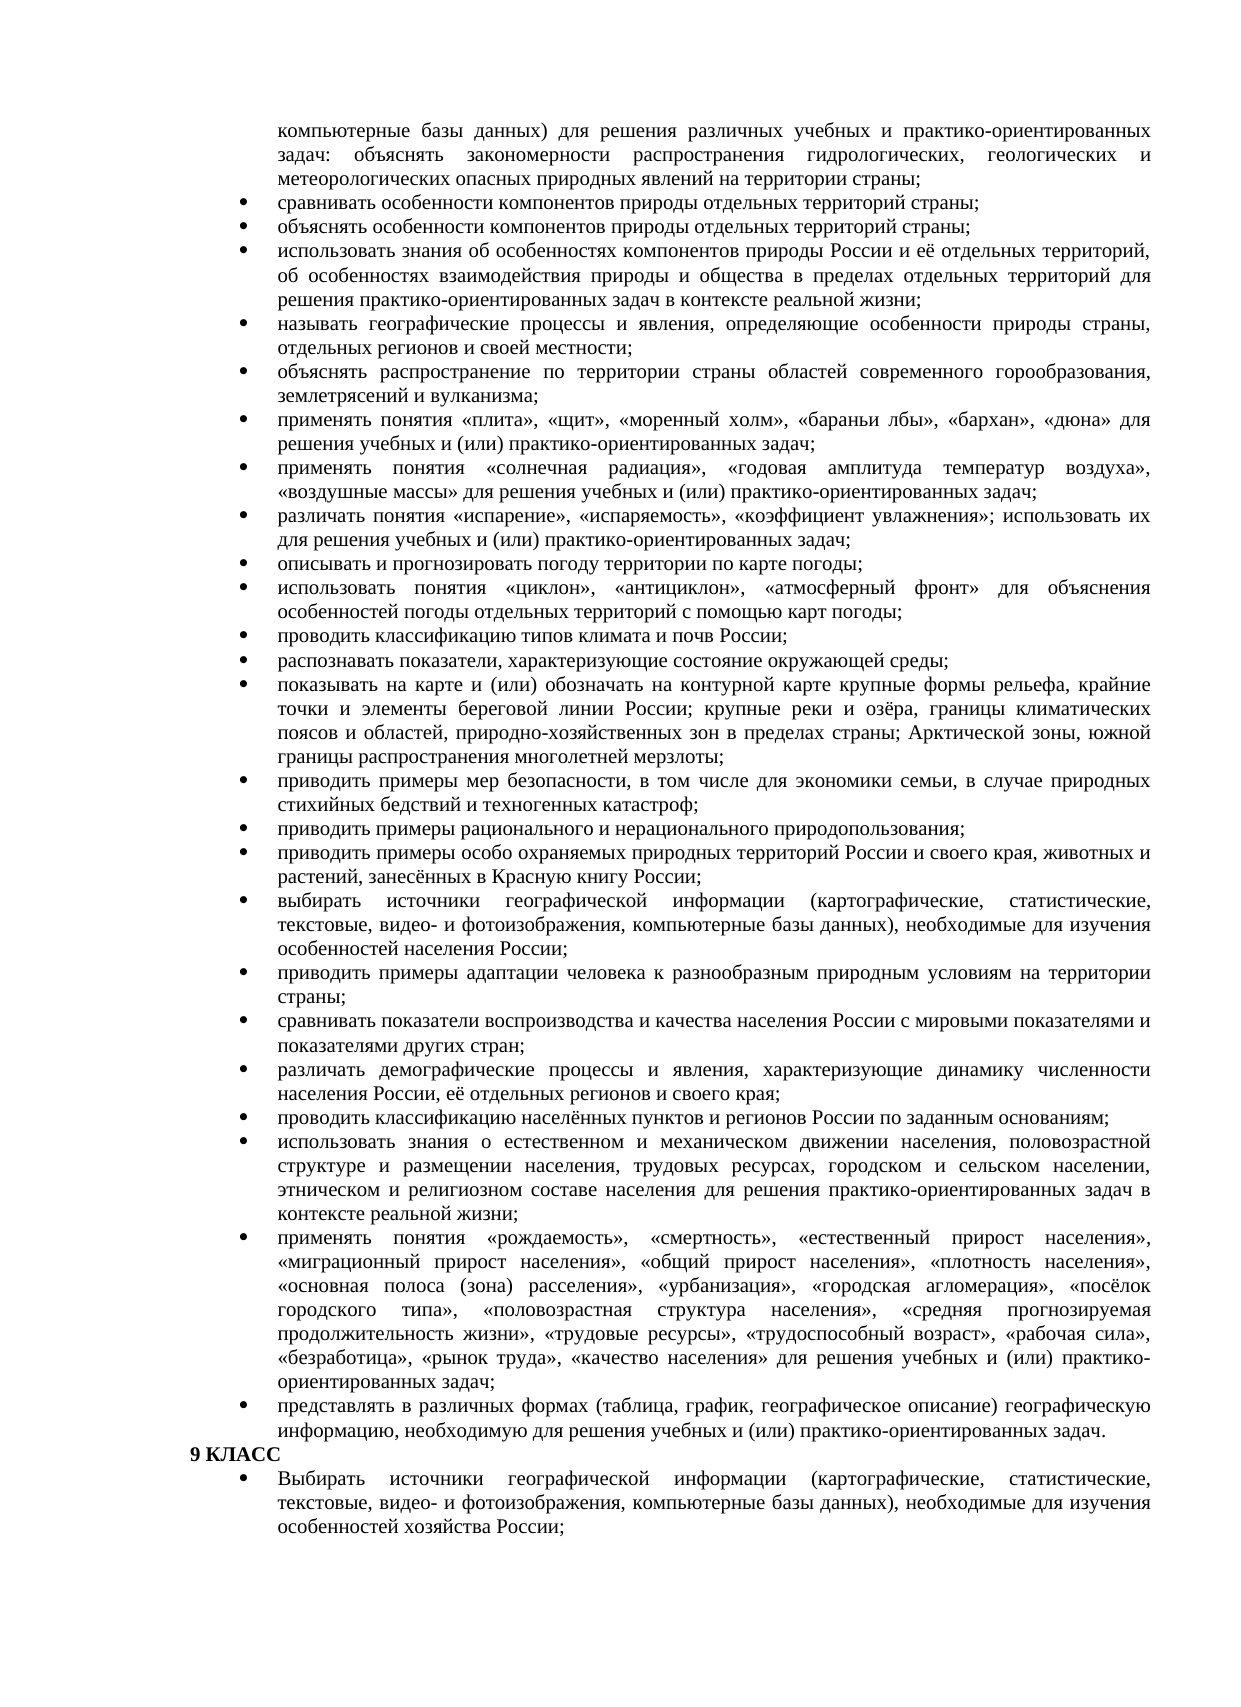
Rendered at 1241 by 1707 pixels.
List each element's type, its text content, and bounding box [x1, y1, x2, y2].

list называть географические процессы и явления, определяющие особенности природы страны, отдельных регионов и своей местности; [240, 311, 1152, 359]
list выбирать источники географической информации (картографические, статистические, текстовые, видео- и фотоизображения, компьютерные базы данных), необходимые для изучения особенностей населения России; [240, 888, 1152, 960]
list проводить классификацию населённых пунктов и регионов России по заданным основаниям; [240, 1105, 1152, 1129]
list представлять в различных формах (таблица, график, географическое описание) географическую информацию, необходимую для решения учебных и (или) практико-ориентированных задач. [240, 1393, 1152, 1442]
list различать понятия «испарение», «испаряемость», «коэффициент увлажнения»; использовать их для решения учебных и (или) практико-ориентированных задач; [240, 503, 1152, 551]
list применять понятия «солнечная радиация», «годовая амплитуда температур воздуха», «воздушные массы» для решения учебных и (или) практико-ориентированных задач; [240, 455, 1152, 503]
list использовать знания о естественном и механическом движении населения, половозрастной структуре и размещении населения, трудовых ресурсах, городском и сельском населении, этническом и религиозном составе населения для решения практико-ориентированных задач в контексте реальной жизни; [240, 1129, 1152, 1225]
list приводить примеры адаптации человека к разнообразным природным условиям на территории страны; [240, 960, 1152, 1008]
list сравнивать особенности компонентов природы отдельных территорий страны; [240, 190, 1152, 214]
list Выбирать источники географической информации (картографические, статистические, текстовые, видео- и фотоизображения, компьютерные базы данных), необходимые для изучения особенностей хозяйства России; [240, 1466, 1152, 1538]
text 9 КЛАСС [190, 1442, 1152, 1466]
list приводить примеры особо охраняемых природных территорий России и своего края, животных и растений, занесённых в Красную книгу России; [240, 840, 1152, 888]
list различать демографические процессы и явления, характеризующие динамику численности населения России, её отдельных регионов и своего края; [240, 1057, 1152, 1105]
list использовать понятия «циклон», «антициклон», «атмосферный фронт» для объяснения особенностей погоды отдельных территорий с помощью карт погоды; [240, 575, 1152, 623]
list применять понятия «рождаемость», «смертность», «естественный прирост населения», «миграционный прирост населения», «общий прирост населения», «плотность населения», «основная полоса (зона) расселения», «урбанизация», «городская агломерация», «посёлок городского типа», «половозрастная структура населения», «средняя прогнозируемая продолжительность жизни», «трудовые ресурсы», «трудоспособный возраст», «рабочая сила», «безработица», «рынок труда», «качество населения» для решения учебных и (или) практико- ориентированных задач; [240, 1225, 1152, 1393]
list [240, 118, 1152, 190]
list использовать знания об особенностях компонентов природы России и её отдельных территорий, об особенностях взаимодействия природы и общества в пределах отдельных территорий для решения практико-ориентированных задач в контексте реальной жизни; [240, 238, 1152, 311]
list описывать и прогнозировать погоду территории по карте погоды; [240, 551, 1152, 575]
list показывать на карте и (или) обозначать на контурной карте крупные формы рельефа, крайние точки и элементы береговой линии России; крупные реки и озёра, границы климатических поясов и областей, природно-хозяйственных зон в пределах страны; Арктической зоны, южной границы распространения многолетней мерзлоты; [240, 672, 1152, 768]
list сравнивать показатели воспроизводства и качества населения России с мировыми показателями и показателями других стран; [240, 1008, 1152, 1057]
list приводить примеры рационального и нерационального природопользования; [240, 816, 1152, 840]
list объяснять распространение по территории страны областей современного горообразования, землетрясений и вулканизма; [240, 359, 1152, 407]
list применять понятия «плита», «щит», «моренный холм», «бараньи лбы», «бархан», «дюна» для решения учебных и (или) практико-ориентированных задач; [240, 407, 1152, 455]
list приводить примеры мер безопасности, в том числе для экономики семьи, в случае природных стихийных бедствий и техногенных катастроф; [240, 768, 1152, 816]
list распознавать показатели, характеризующие состояние окружающей среды; [240, 647, 1152, 672]
list проводить классификацию типов климата и почв России; [240, 623, 1152, 647]
list объяснять особенности компонентов природы отдельных территорий страны; [240, 214, 1152, 238]
